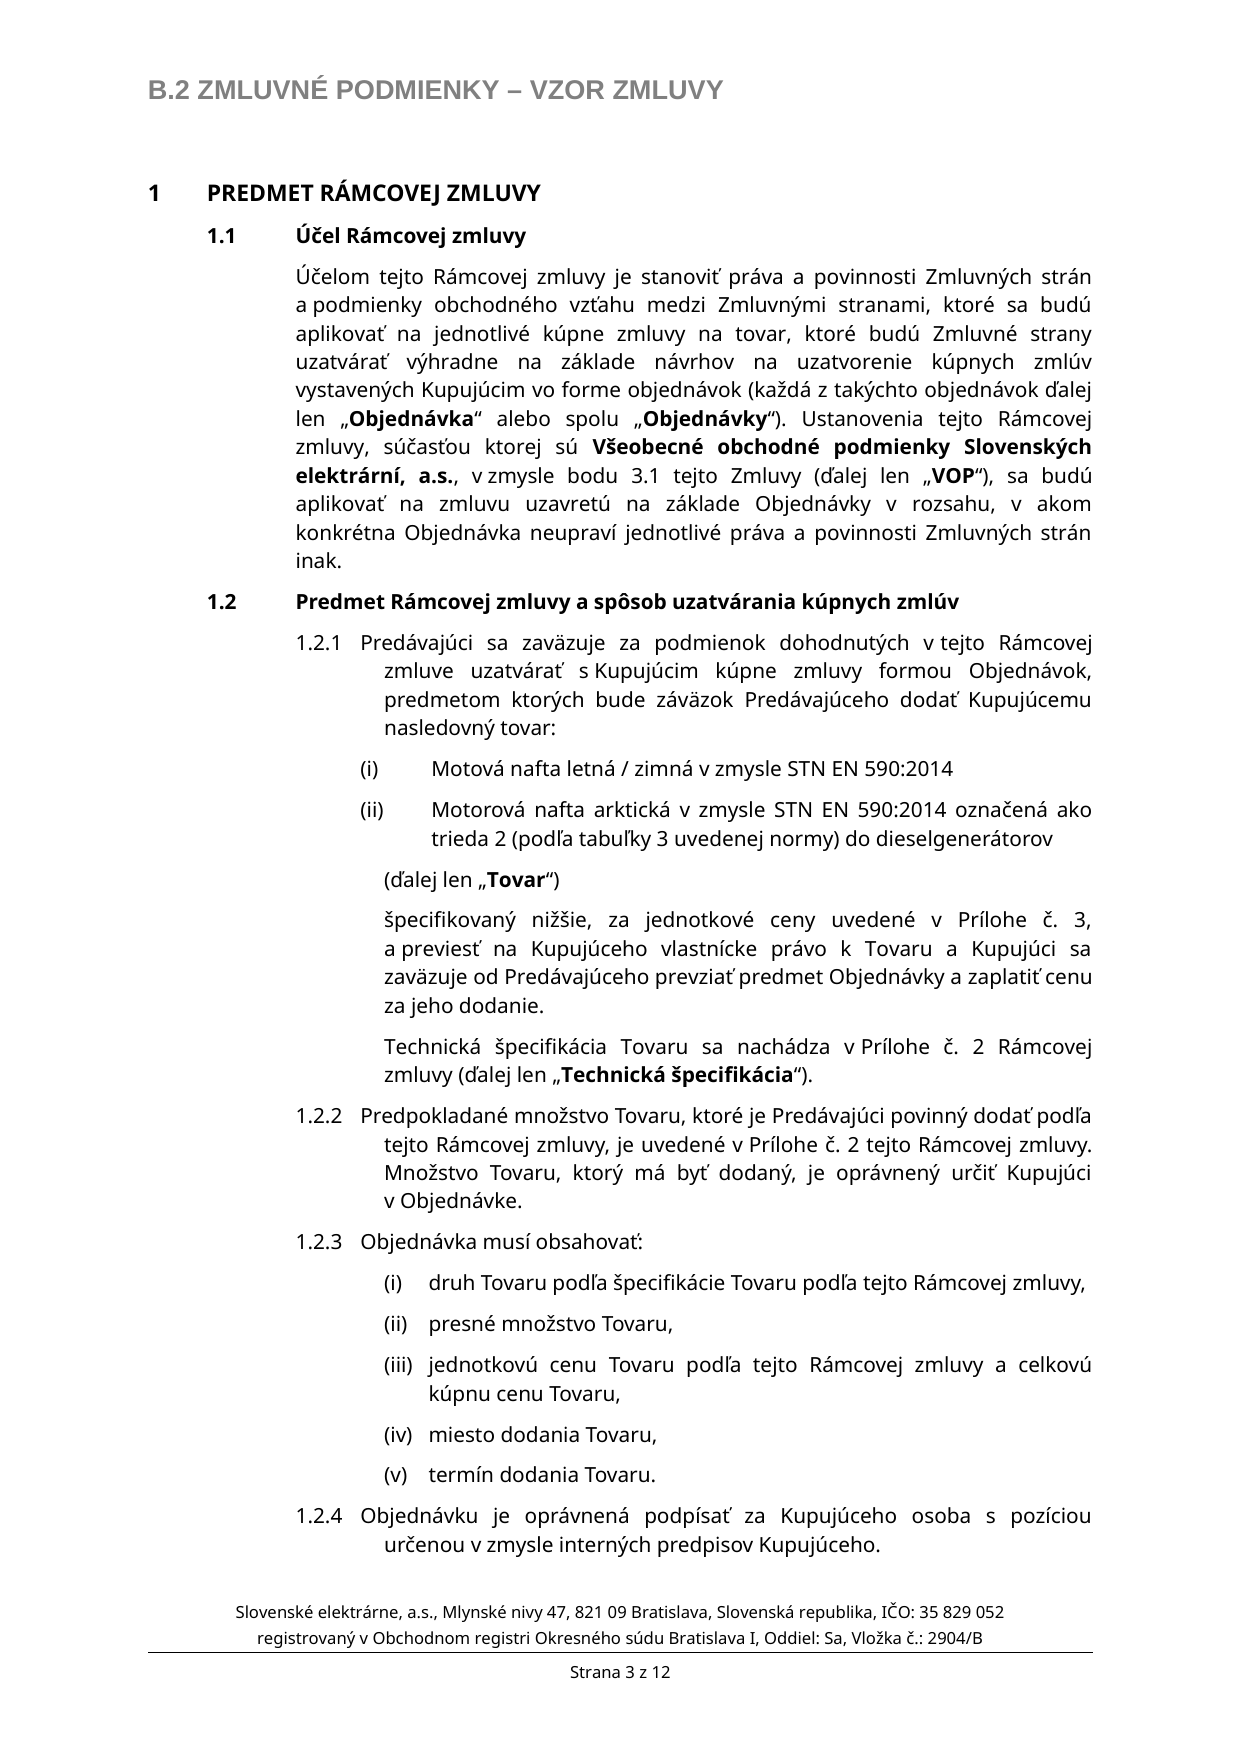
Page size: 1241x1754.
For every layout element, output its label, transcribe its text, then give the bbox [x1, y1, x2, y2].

text Účelom tejto Rámcovej zmluvy je stanoviť práva a povinnosti Zmluvných strán a podmienky obchodného vzťahu medzi Zmluvnými stranami, ktoré sa budú aplikovať na jednotlivé kúpne zmluvy na tovar, ktoré budú Zmluvné strany uzatvárať výhradne na základe návrhov na uzatvorenie kúpnych zmlúv vystavených Kupujúcim vo forme objednávok (každá z takýchto objednávok ďalej len „Objednávka“ alebo spolu „Objednávky“). Ustanovenia tejto Rámcovej zmluvy, súčasťou ktorej sú Všeobecné obchodné podmienky Slovenských elektrární, a.s., v zmysle bodu 3.1 tejto Zmluvy (ďalej len „VOP“), sa budú aplikovať na zmluvu uzavretú na základe Objednávky v rozsahu, v akom konkrétna Objednávka neupraví jednotlivé práva a povinnosti Zmluvných strán inak. [295, 262, 1093, 575]
text Predpokladané množstvo Tovaru, ktoré je Predávajúci povinný dodať podľa tejto Rámcovej zmluvy, je uvedené v Prílohe č. 2 tejto Rámcovej zmluvy. Množstvo Tovaru, ktorý má byť dodaný, je oprávnený určiť Kupujúci v Objednávke. [295, 1101, 1093, 1215]
text PREDMET rámcovej ZMLUVY [148, 177, 1093, 208]
text Predávajúci sa zaväzuje za podmienok dohodnutých v tejto Rámcovej zmluve uzatvárať s Kupujúcim kúpne zmluvy formou Objednávok, predmetom ktorých bude záväzok Predávajúceho dodať Kupujúcemu nasledovný tovar: [295, 628, 1093, 742]
text Predmet Rámcovej zmluvy a spôsob uzatvárania kúpnych zmlúv [207, 587, 1093, 616]
text špecifikovaný nižšie, za jednotkové ceny uvedené v Prílohe č. 3, a previesť na Kupujúceho vlastnícke právo k Tovaru a Kupujúci sa zaväzuje od Predávajúceho prevziať predmet Objednávky a zaplatiť cenu za jeho dodanie. [384, 906, 1093, 1019]
text Účel Rámcovej zmluvy [207, 221, 1093, 249]
text Technická špecifikácia Tovaru sa nachádza v Prílohe č. 2 Rámcovej zmluvy (ďalej len „Technická špecifikácia“). [384, 1032, 1093, 1089]
text druh Tovaru podľa špecifikácie Tovaru podľa tejto Rámcovej zmluvy, [384, 1268, 1093, 1297]
text Motorová nafta arktická v zmysle STN EN 590:2014 označená ako trieda 2 (podľa tabuľky 3 uvedenej normy) do dieselgenerátorov [360, 795, 1093, 852]
text termín dodania Tovaru. [384, 1461, 1093, 1489]
text (ďalej len „Tovar“) [384, 865, 1093, 893]
text jednotkovú cenu Tovaru podľa tejto Rámcovej zmluvy a celkovú kúpnu cenu Tovaru, [384, 1350, 1093, 1407]
text miesto dodania Tovaru, [384, 1420, 1093, 1448]
text presné množstvo Tovaru, [384, 1309, 1093, 1338]
text Objednávka musí obsahovať: [295, 1227, 1093, 1256]
text Motová nafta letná / zimná v zmysle STN EN 590:2014 [360, 754, 1093, 783]
text Objednávku je oprávnená podpísať za Kupujúceho osoba s pozíciou určenou v zmysle interných predpisov Kupujúceho. [295, 1502, 1093, 1558]
